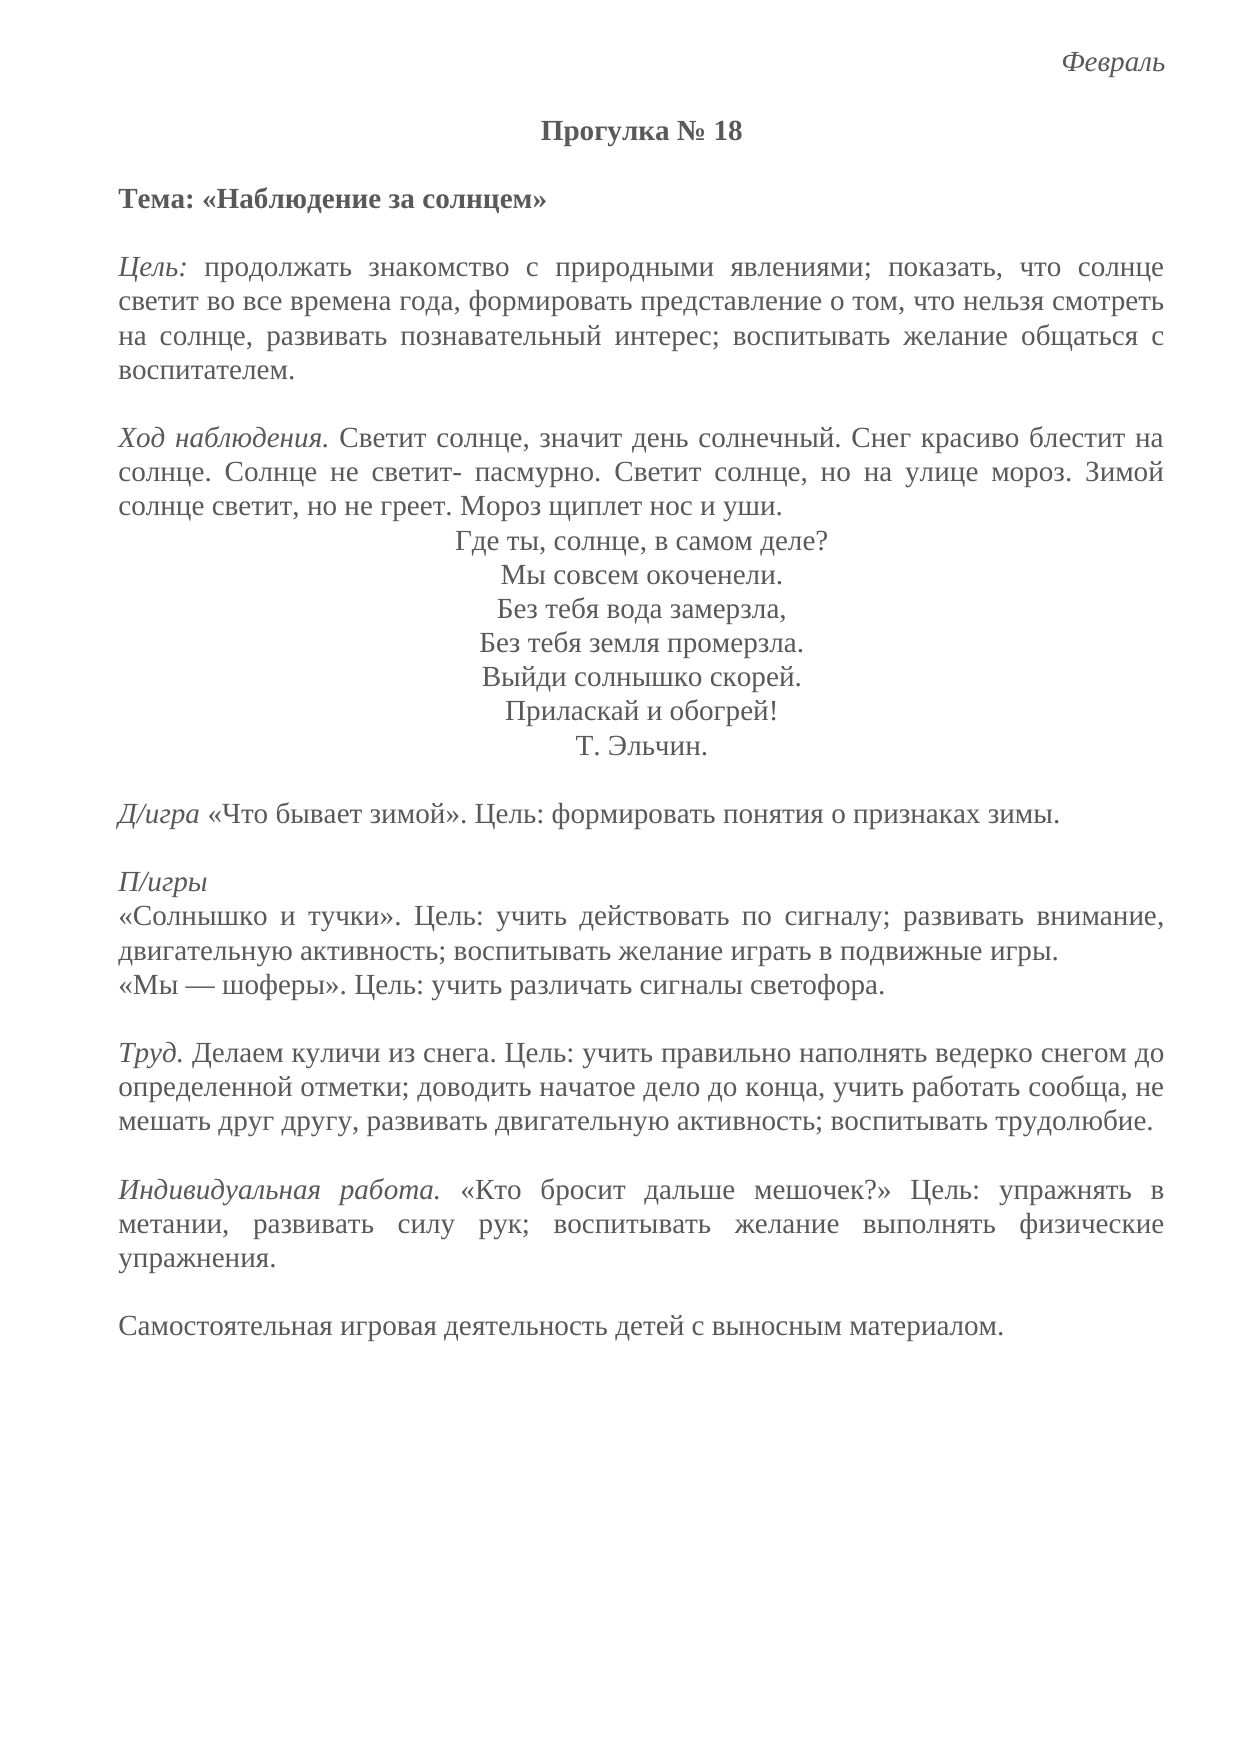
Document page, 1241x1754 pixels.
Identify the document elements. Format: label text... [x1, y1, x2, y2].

text П/игры [118, 864, 1165, 898]
text Тема: «Наблюдение за солнцем» [118, 180, 1165, 214]
text Т. Эльчин. [118, 727, 1165, 761]
text Без тебя вода замерзла, [118, 590, 1165, 624]
text Индивидуальная работа. «Кто бросит дальше мешочек?» Цель: упражнять в метании, развивать силу рук; воспитывать желание выполнять физические упражнения. [118, 1171, 1165, 1274]
text Мы совсем окоченели. [118, 556, 1165, 590]
text «Солнышко и тучки». Цель: учить действовать по сигналу; развивать внимание, двигательную активность; воспитывать желание играть в подвижные игры. [118, 898, 1165, 966]
text Труд. Делаем куличи из снега. Цель: учить правильно наполнять ведерко снегом до определенной отметки; доводить начатое дело до конца, учить работать сообща, не мешать друг другу, развивать двигательную активность; воспитывать трудолюбие. [118, 1034, 1165, 1137]
text Выйди солнышко скорей. [118, 659, 1165, 693]
text Цель: продолжать знакомство с природными явлениями; показать, что солнце светит во все времена года, формировать представление о том, что нельзя смотреть на солнце, развивать познавательный интерес; воспитывать желание общаться с воспитателем. [118, 249, 1165, 385]
text Прогулка № 18 [118, 112, 1165, 146]
text Д/игра «Что бывает зимой». Цель: формировать понятия о признаках зимы. [118, 795, 1165, 829]
text Где ты, солнце, в самом деле? [118, 522, 1165, 556]
text Приласкай и обогрей! [118, 693, 1165, 727]
text Ход наблюдения. Светит солнце, значит день солнечный. Снег красиво блестит на солнце. Солнце не светит- пасмурно. Светит солнце, но на улице мороз. Зимой солнце светит, но не греет. Мороз щиплет нос и уши. [118, 419, 1165, 522]
text Февраль [118, 44, 1165, 78]
text Самостоятельная игровая деятельность детей с выносным материалом. [118, 1308, 1165, 1342]
text Без тебя земля промерзла. [118, 624, 1165, 659]
text «Мы — шоферы». Цель: учить различать сигналы светофора. [118, 966, 1165, 1000]
